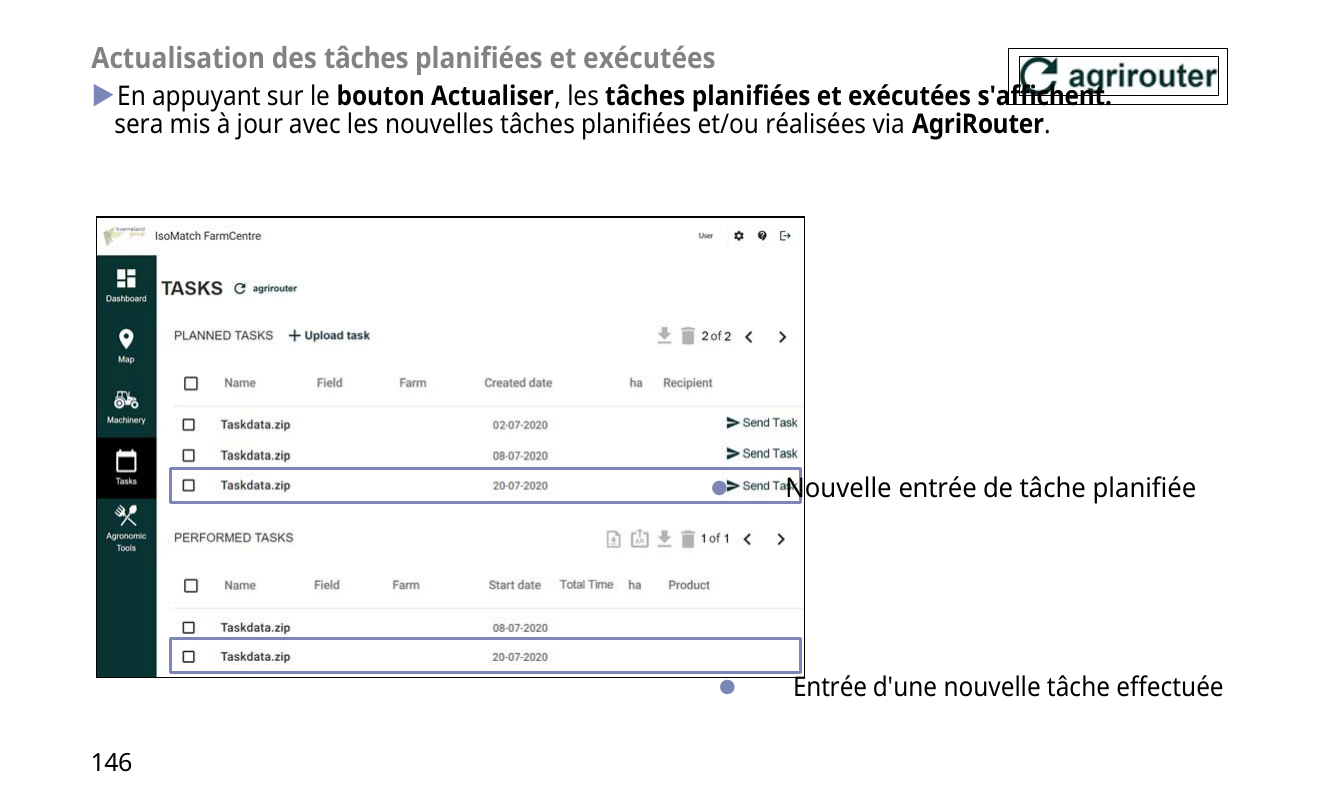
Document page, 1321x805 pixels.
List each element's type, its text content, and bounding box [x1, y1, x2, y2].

list Nouvelle entrée de tâche planifiée [27, 468, 1196, 505]
picture [172, 640, 799, 667]
picture [1020, 77, 1218, 82]
picture [97, 505, 804, 667]
picture [97, 218, 804, 468]
subtitle Actualisation des tâches planifiées et exécutées [91, 37, 1258, 77]
list En appuyant sur le bouton Actualiser, les tâches planifiées et exécutées s'affichent. [91, 82, 1258, 111]
text sera mis à jour avec les nouvelles tâches planifiées et/ou réalisées via AgriRouter. [114, 111, 1258, 140]
list Entrée d'une nouvelle tâche effectuée [27, 667, 1223, 704]
